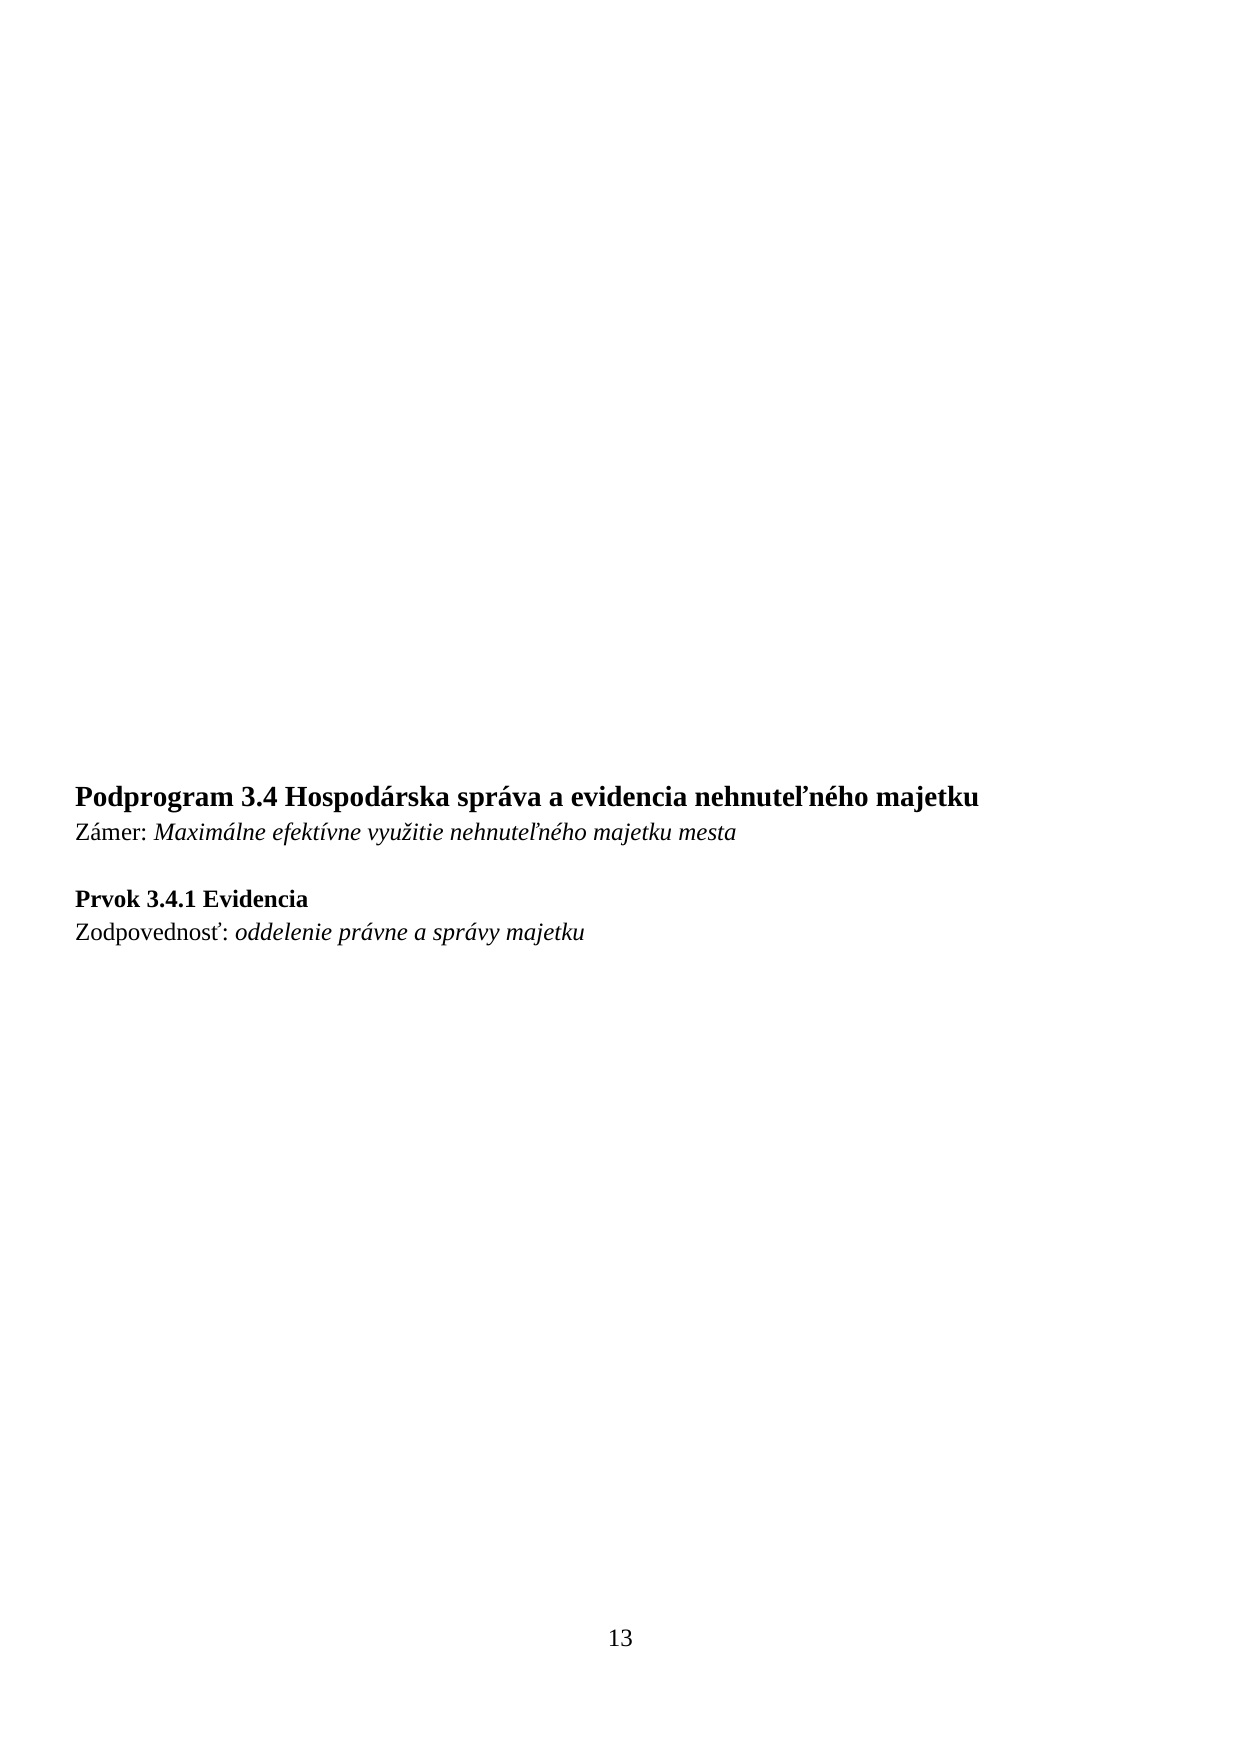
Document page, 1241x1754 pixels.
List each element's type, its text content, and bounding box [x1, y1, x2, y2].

text Zodpovednosť: oddelenie právne a správy majetku [75, 913, 1165, 946]
text Prvok 3.4.1 Evidencia [75, 879, 1165, 913]
text Podprogram 3.4 Hospodárska správa a evidencia nehnuteľného majetku [75, 779, 1165, 813]
text Zámer: Maximálne efektívne využitie nehnuteľného majetku mesta [75, 813, 1165, 846]
